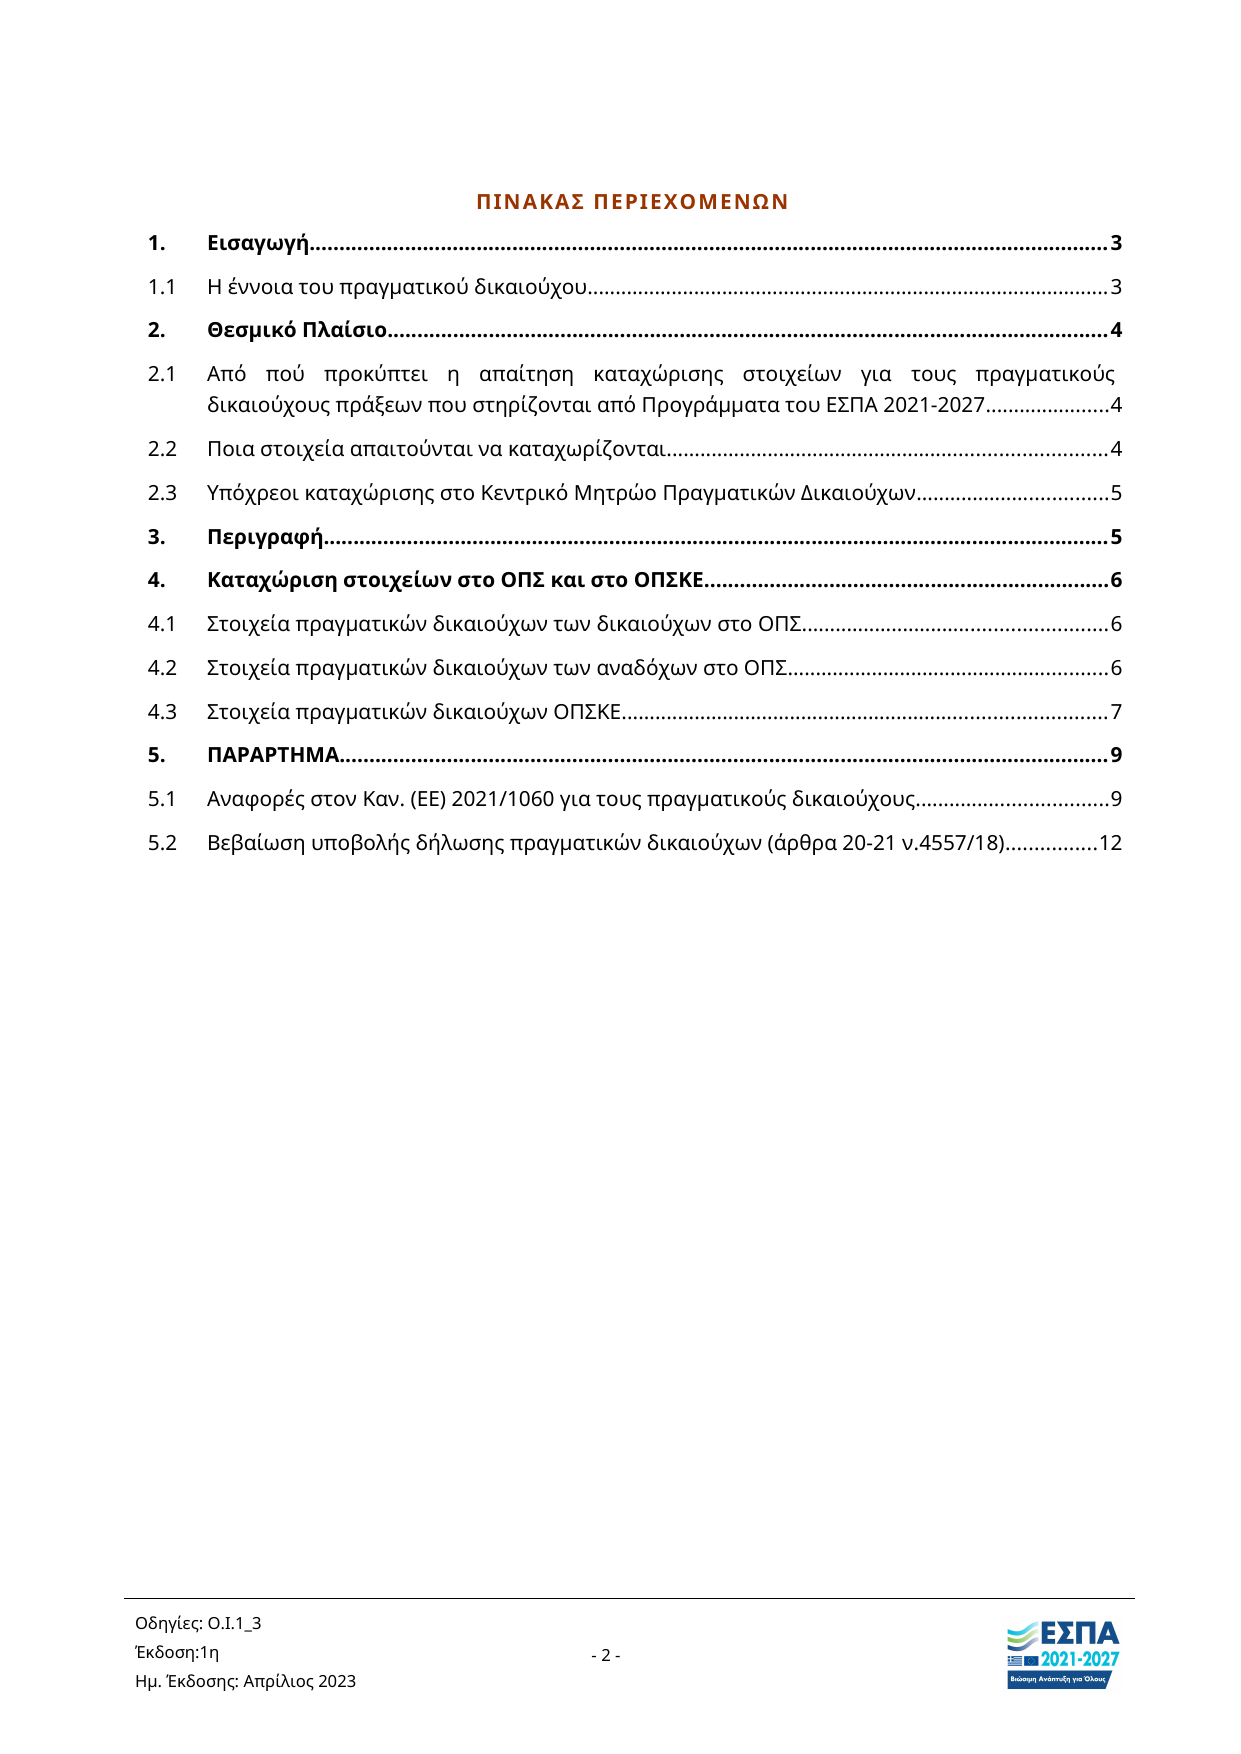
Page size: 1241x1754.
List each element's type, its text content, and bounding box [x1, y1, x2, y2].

text 2.2 Ποια στοιχεία απαιτούνται να καταχωρίζονται 4 [148, 434, 1116, 463]
text 2.3 Υπόχρεοι καταχώρισης στο Κεντρικό Μητρώο Πραγματικών Δικαιούχων 5 [148, 478, 1116, 506]
text 4.2 Στοιχεία πραγματικών δικαιούχων των αναδόχων στο ΟΠΣ 6 [148, 653, 1116, 681]
text 5.2 Βεβαίωση υποβολής δήλωσης πραγματικών δικαιούχων (άρθρα 20-21 ν.4557/18) 12 [148, 828, 1116, 856]
text 4.3 Στοιχεία πραγματικών δικαιούχων ΟΠΣΚΕ 7 [148, 697, 1116, 725]
text 2.1 Από πού προκύπτει η απαίτηση καταχώρισης στοιχείων για τους πραγματικούς δικαιούχους πράξεων που στηρίζονται από Προγράμματα του ΕΣΠΑ 2021-2027 4 [148, 359, 1116, 419]
text 1.1 Η έννοια του πραγματικού δικαιούχου 3 [148, 272, 1116, 300]
picture [1001, 1617, 1124, 1693]
text 5.1 Αναφορές στον Καν. (ΕΕ) 2021/1060 για τους πραγματικούς δικαιούχους 9 [148, 784, 1116, 813]
subtitle ΠΙΝΑΚΑΣ ΠΕΡΙΕΧΟΜΕΝΩΝ [148, 186, 1116, 216]
text 4. Καταχώριση στοιχείων στο ΟΠΣ και στο ΟΠΣΚΕ 6 [148, 566, 1116, 594]
text 4.1 Στοιχεία πραγματικών δικαιούχων των δικαιούχων στο ΟΠΣ 6 [148, 609, 1116, 638]
text 1. Εισαγωγή 3 [148, 228, 1116, 256]
text 2. Θεσμικό Πλαίσιο 4 [148, 316, 1116, 344]
text 5. ΠΑΡΑΡΤΗΜΑ 9 [148, 741, 1116, 769]
text 3. Περιγραφή 5 [148, 522, 1116, 550]
